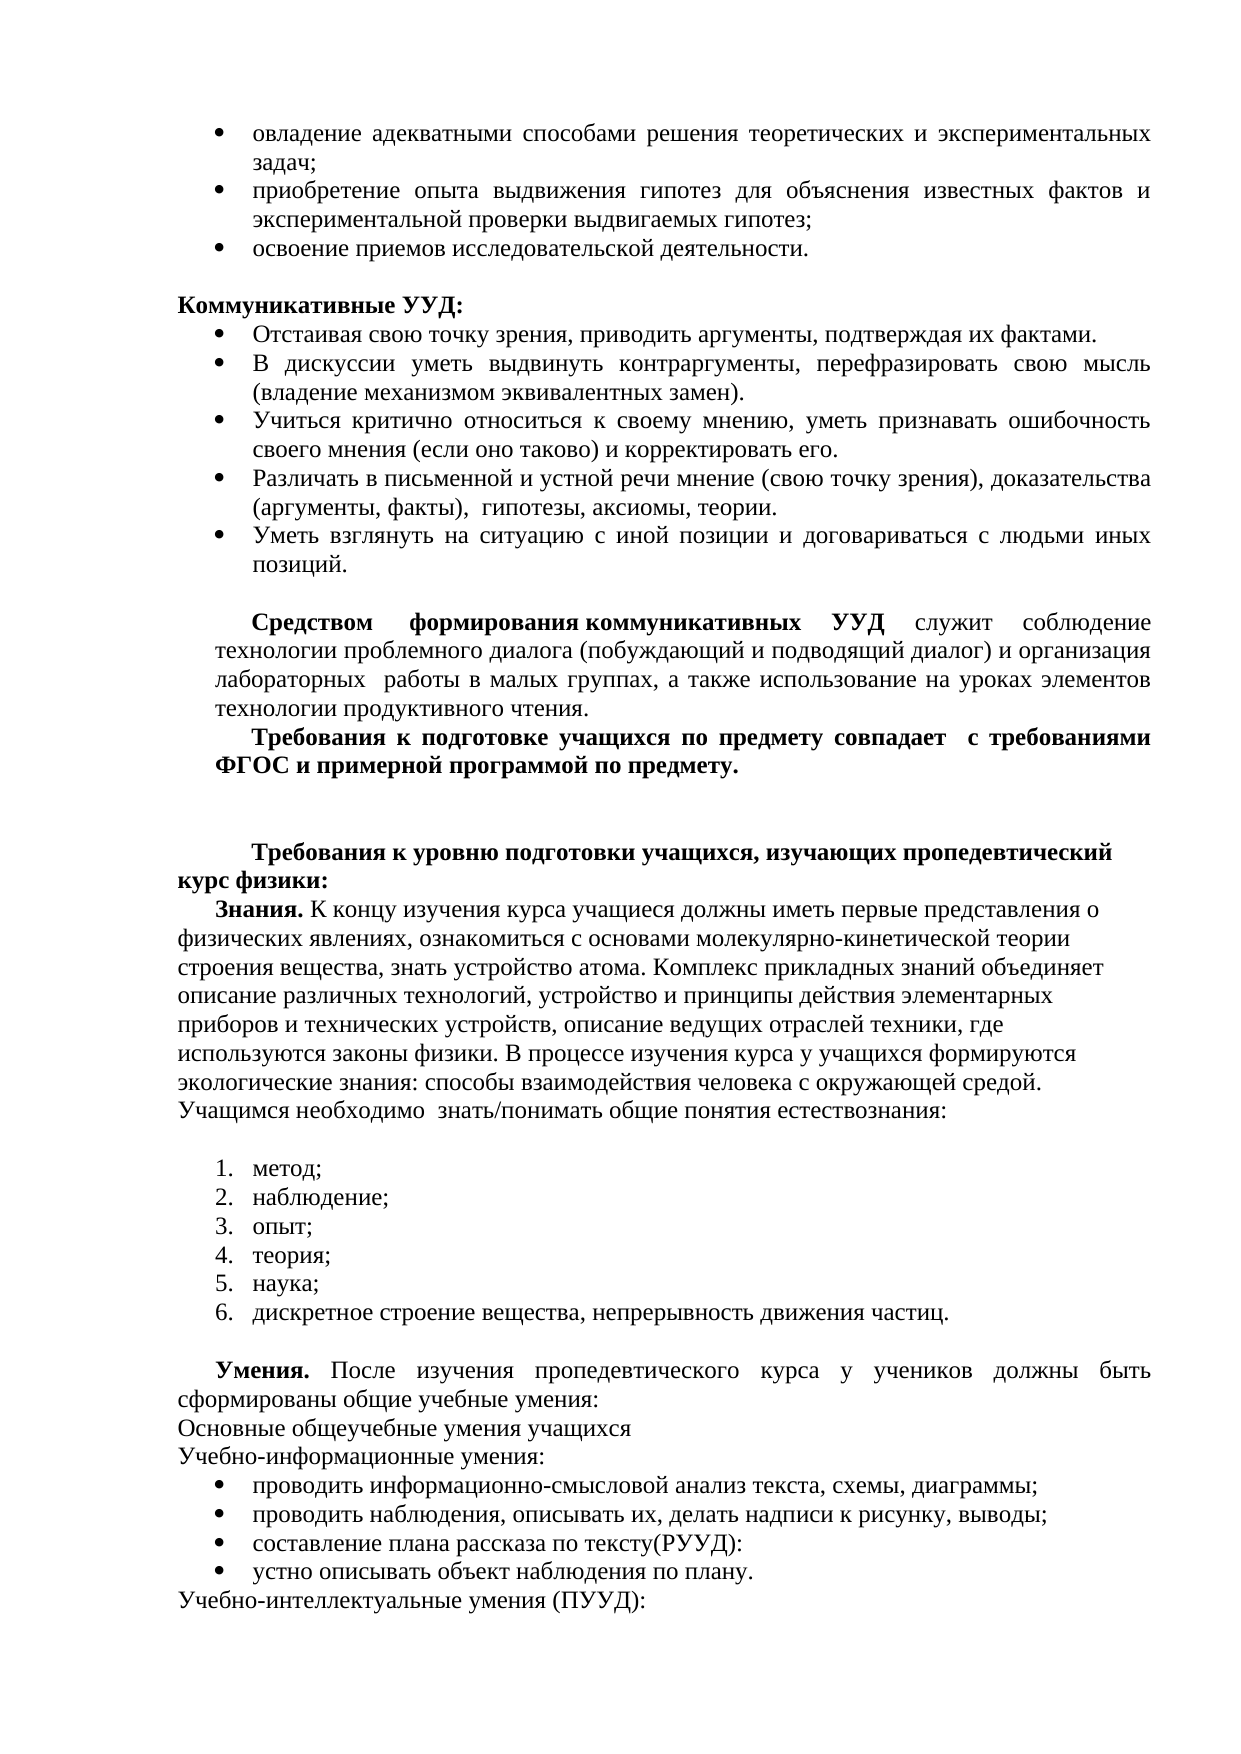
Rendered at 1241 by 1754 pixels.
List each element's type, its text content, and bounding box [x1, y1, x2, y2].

text Средством формирования коммуникативных УУД служит соблюдение технологии проблемного диалога (побуждающий и подводящий диалог) и организация лабораторных работы в малых группах, а также использование на уроках элементов технологии продуктивного чтения. [215, 607, 1152, 722]
list метод; [215, 1153, 1152, 1182]
list проводить наблюдения, описывать их, делать надписи к рисунку, выводы; [215, 1499, 1152, 1528]
text Знания. К концу изучения курса учащиеся должны иметь первые представления о физических явлениях, ознакомиться с основами молекулярно-кинетической теории строения вещества, знать устройство атома. Комплекс прикладных знаний объединяет описание различных технологий, устройство и принципы действия элементарных приборов и технических устройств, описание ведущих отраслей техники, где используются законы физики. В процессе изучения курса у учащихся формируются экологические знания: способы взаимодействия человека с окружающей средой. Учащимся необходимо знать/понимать общие понятия естествознания: [177, 894, 1152, 1124]
list теория; [215, 1240, 1152, 1268]
list проводить информационно-смысловой анализ текста, схемы, диаграммы; [215, 1470, 1152, 1499]
list составление плана рассказа по тексту(РУУД): [215, 1528, 1152, 1556]
list Различать в письменной и устной речи мнение (свою точку зрения), доказательства (аргументы, факты), гипотезы, аксиомы, теории. [215, 463, 1152, 521]
list опыт; [215, 1211, 1152, 1240]
text Учебно-интеллектуальные умения (ПУУД): [177, 1585, 1152, 1614]
text Требования к подготовке учащихся по предмету совпадает с требованиями ФГОС и примерной программой по предмету. [215, 722, 1152, 779]
list дискретное строение вещества, непрерывность движения частиц. [215, 1297, 1152, 1326]
text Умения. После изучения пропедевтического курса у учеников должны быть сформированы общие учебные умения: [177, 1355, 1152, 1413]
list наблюдение; [215, 1182, 1152, 1211]
list освоение приемов исследовательской деятельности. [215, 233, 1152, 262]
list устно описывать объект наблюдения по плану. [215, 1556, 1152, 1585]
text Требования к уровню подготовки учащихся, изучающих пропедевтический курс физики: [177, 837, 1152, 894]
list Уметь взглянуть на ситуацию с иной позиции и договариваться с людьми иных позиций. [215, 521, 1152, 578]
list Учиться критично относиться к своему мнению, уметь признавать ошибочность своего мнения (если оно таково) и корректировать его. [215, 406, 1152, 463]
list овладение адекватными способами решения теоретических и экспериментальных задач; [215, 118, 1152, 176]
text Учебно-информационные умения: [177, 1441, 1152, 1470]
list В дискуссии уметь выдвинуть контраргументы, перефразировать свою мысль (владение механизмом эквивалентных замен). [215, 348, 1152, 406]
text Коммуникативные УУД: [177, 291, 1152, 319]
list наука; [215, 1268, 1152, 1297]
text Основные общеучебные умения учащихся [177, 1413, 1152, 1441]
list Отстаивая свою точку зрения, приводить аргументы, подтверждая их фактами. [215, 319, 1152, 348]
list приобретение опыта выдвижения гипотез для объяснения известных фактов и экспериментальной проверки выдвигаемых гипотез; [215, 176, 1152, 233]
